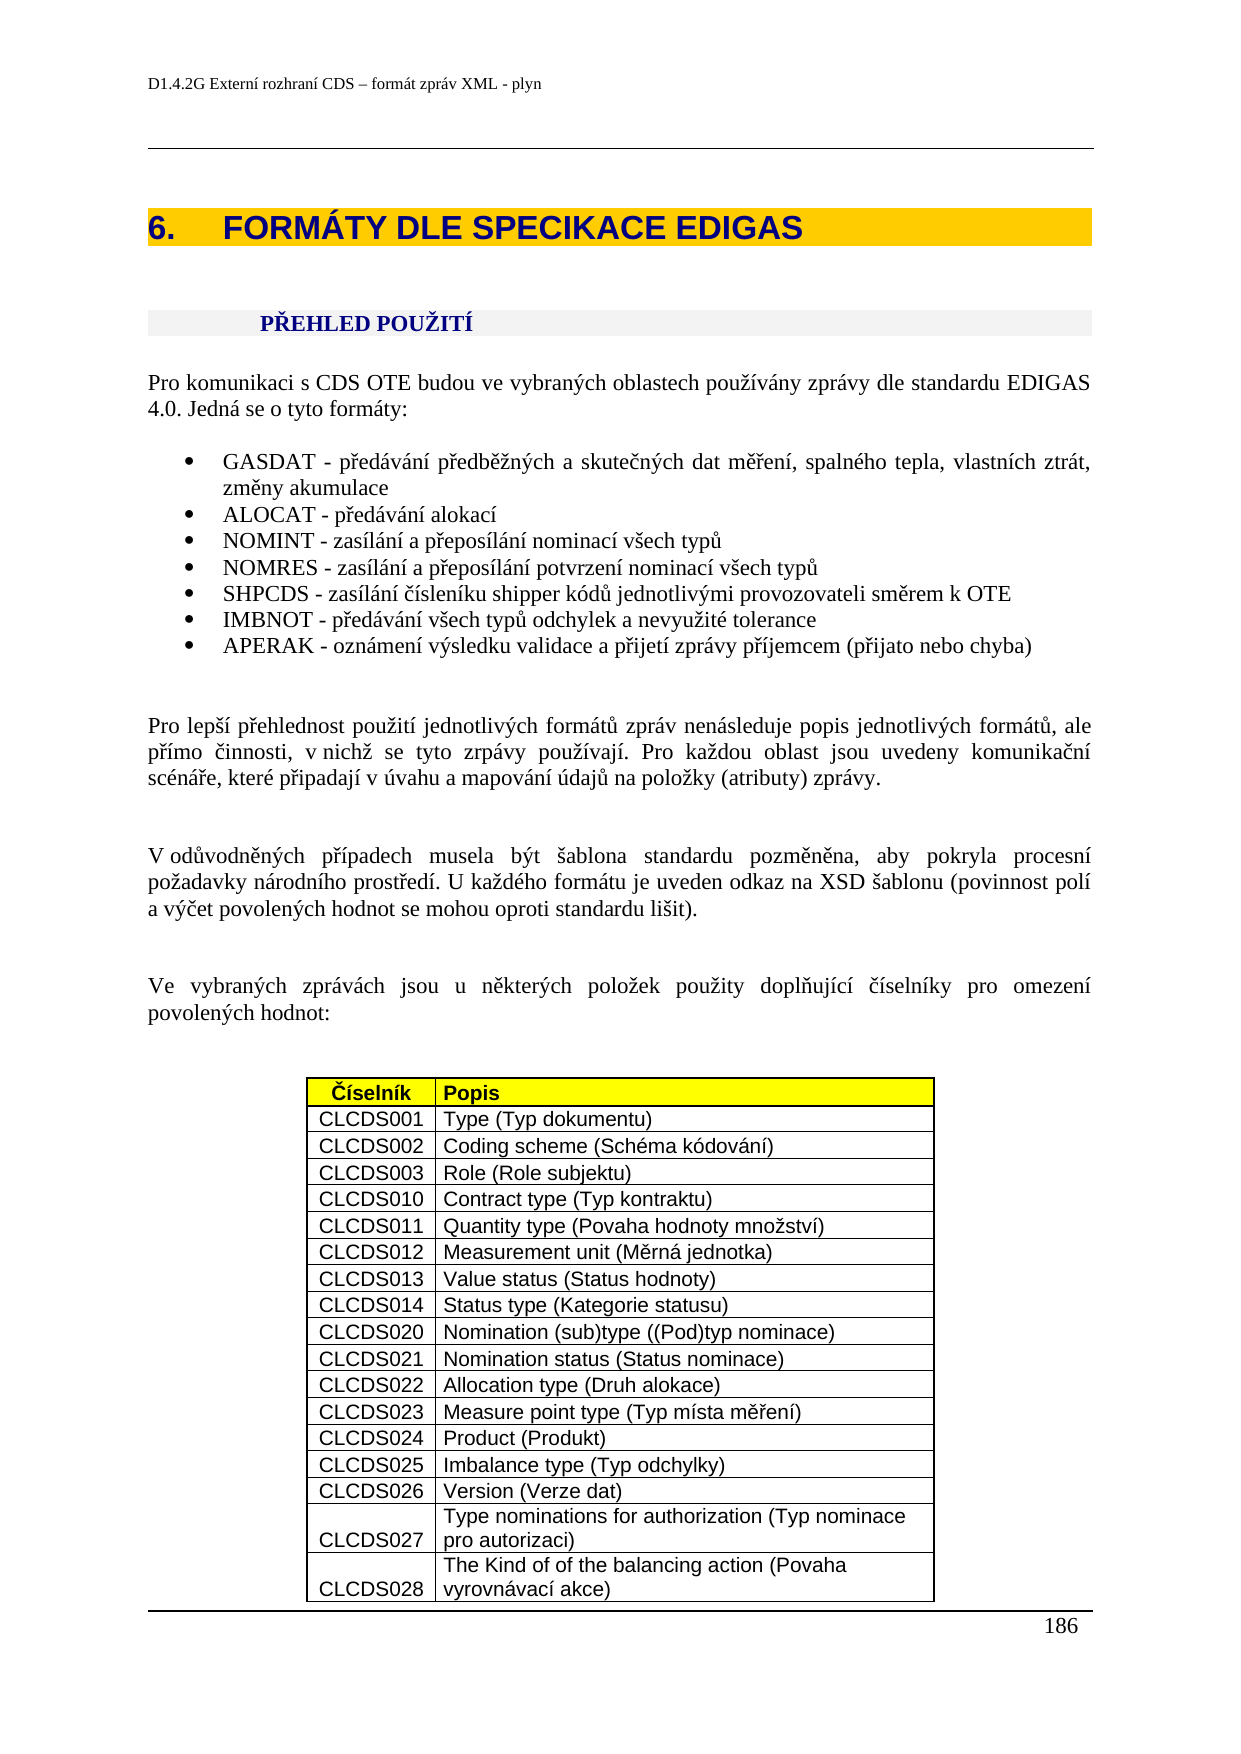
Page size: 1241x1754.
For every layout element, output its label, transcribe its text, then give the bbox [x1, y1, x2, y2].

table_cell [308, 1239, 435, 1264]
text V odůvodněných případech musela být šablona standardu pozměněna, aby pokryla procesní požadavky národního prostředí. U každého formátu je uveden odkaz na XSD šablonu (povinnost polí a výčet povolených hodnot se mohou oproti standardu lišit). [148, 842, 1092, 921]
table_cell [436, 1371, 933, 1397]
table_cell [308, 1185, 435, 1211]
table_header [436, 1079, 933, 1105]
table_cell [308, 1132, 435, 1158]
list SHPCDS - zasílání čísleníku shipper kódů jednotlivými provozovateli směrem k OTE [185, 580, 1092, 606]
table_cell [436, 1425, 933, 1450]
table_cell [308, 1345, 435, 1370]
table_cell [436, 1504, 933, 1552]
list ALOCAT - předávání alokací [185, 501, 1092, 527]
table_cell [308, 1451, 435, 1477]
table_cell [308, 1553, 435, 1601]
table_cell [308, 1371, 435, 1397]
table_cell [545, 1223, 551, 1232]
list NOMRES - zasílání a přeposílání potvrzení nominací všech typů [185, 553, 1092, 580]
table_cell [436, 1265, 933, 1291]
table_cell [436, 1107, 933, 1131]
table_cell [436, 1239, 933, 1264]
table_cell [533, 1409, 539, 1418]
text Pro lepší přehlednost použití jednotlivých formátů zpráv nenásleduje popis jednotlivých formátů, ale přímo činnosti, v nichž se tyto zrpávy používají. Pro každou oblast jsou uvedeny komunikační scénáře, které připadají v úvahu a mapování údajů na položky (atributy) zprávy. [148, 712, 1092, 791]
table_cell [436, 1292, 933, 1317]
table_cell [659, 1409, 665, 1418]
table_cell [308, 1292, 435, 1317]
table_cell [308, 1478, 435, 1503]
list APERAK - oznámení výsledku validace a přijetí zprávy příjemcem (přijato nebo chyba) [185, 633, 1092, 659]
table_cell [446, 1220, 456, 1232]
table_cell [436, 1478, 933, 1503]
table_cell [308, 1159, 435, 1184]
text Ve vybraných zprávách jsou u některých položek použity doplňující číselníky pro omezení povolených hodnot: [148, 972, 1092, 1025]
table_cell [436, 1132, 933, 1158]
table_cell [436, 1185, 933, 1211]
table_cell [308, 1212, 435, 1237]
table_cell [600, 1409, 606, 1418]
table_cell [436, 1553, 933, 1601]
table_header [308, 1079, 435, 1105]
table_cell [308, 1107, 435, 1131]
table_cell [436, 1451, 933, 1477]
subtitle Přehled použití [148, 310, 1092, 336]
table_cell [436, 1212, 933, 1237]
list GASDAT - předávání předběžných a skutečných dat měření, spalného tepla, vlastních ztrát, změny akumulace [185, 448, 1092, 501]
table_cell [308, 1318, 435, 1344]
subtitle Formáty dle specikace EDIGAS [148, 208, 1092, 246]
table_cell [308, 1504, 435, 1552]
list IMBNOT - předávání všech typů odchylek a nevyužité tolerance [185, 606, 1092, 633]
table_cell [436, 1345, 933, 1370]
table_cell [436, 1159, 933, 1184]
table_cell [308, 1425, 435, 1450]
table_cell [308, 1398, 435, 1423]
list NOMINT - zasílání a přeposílání nominací všech typů [185, 527, 1092, 553]
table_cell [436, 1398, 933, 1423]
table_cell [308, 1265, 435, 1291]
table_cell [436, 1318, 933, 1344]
text Pro komunikaci s CDS OTE budou ve vybraných oblastech používány zprávy dle standardu EDIGAS 4.0. Jedná se o tyto formáty: [148, 369, 1092, 422]
